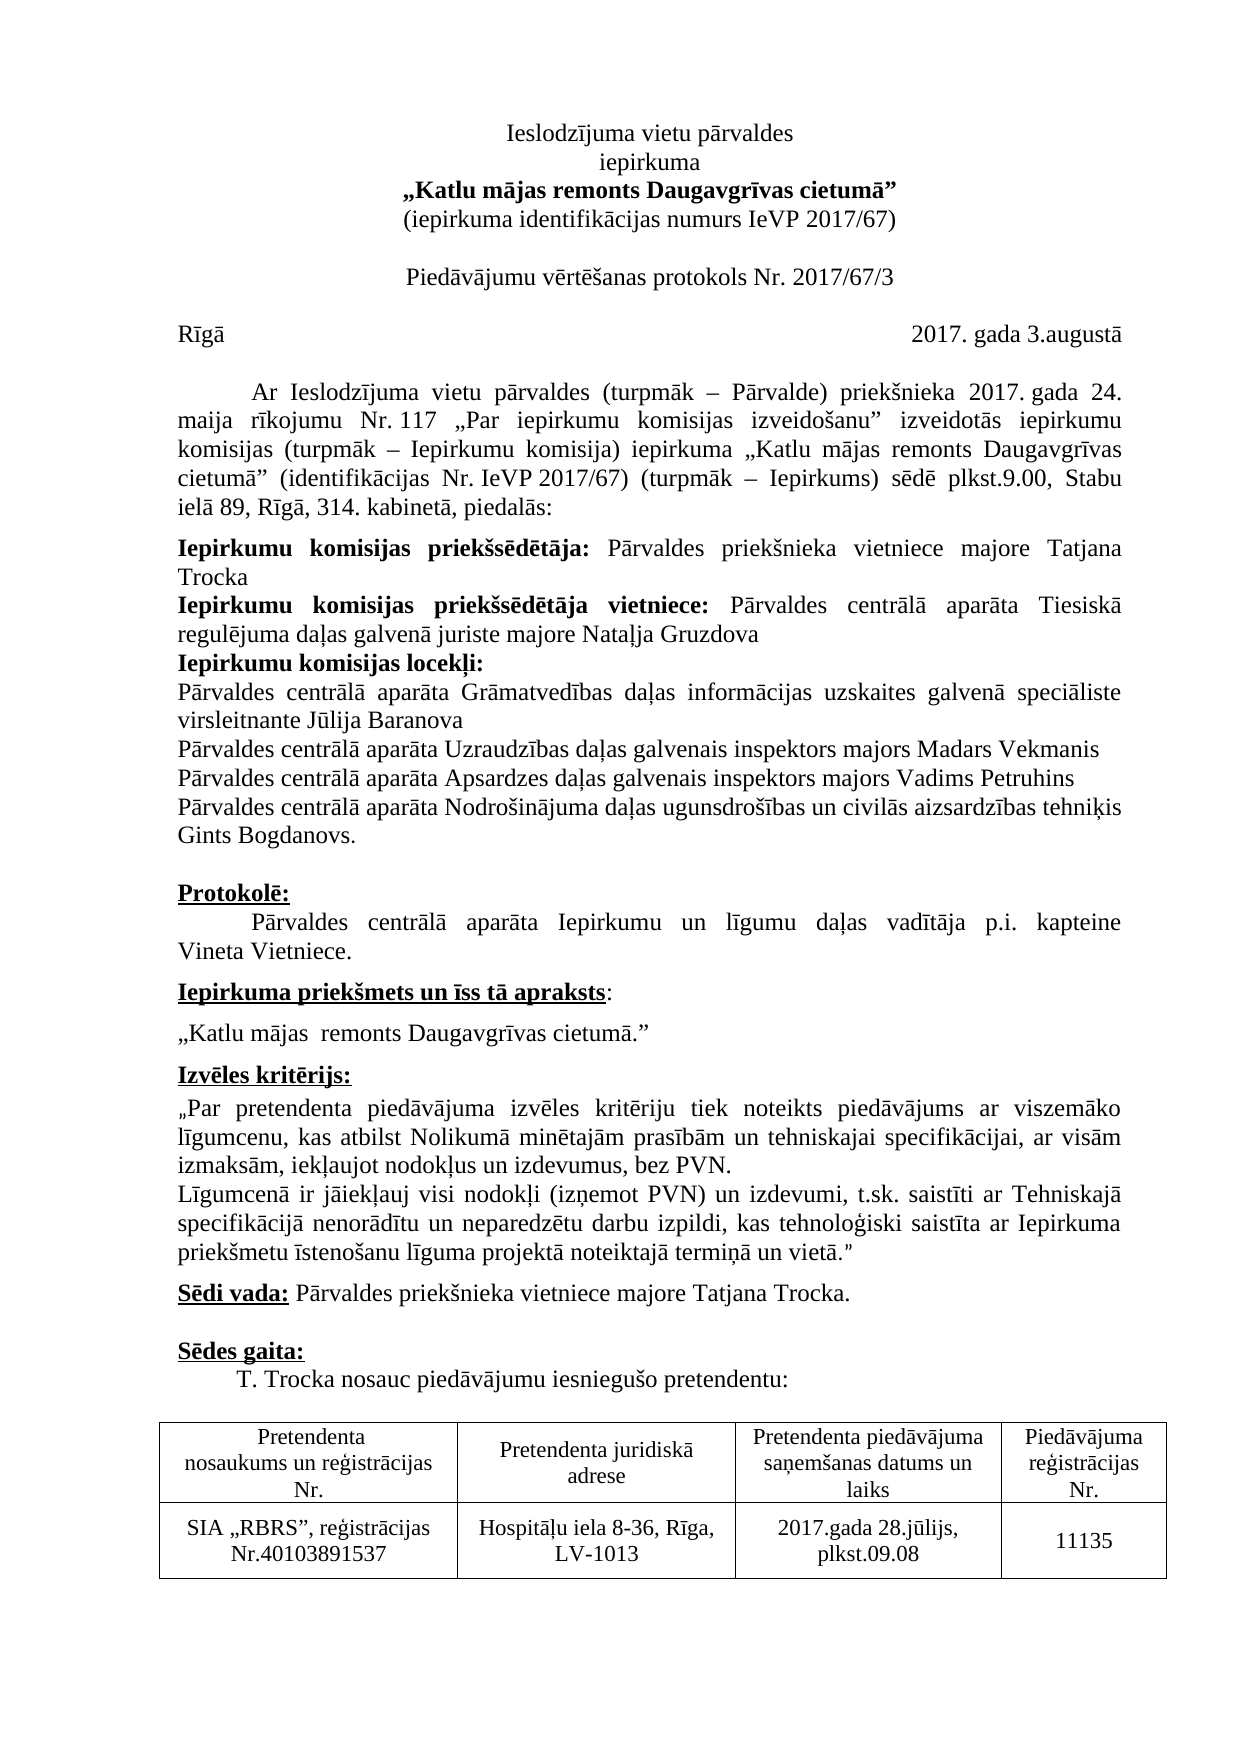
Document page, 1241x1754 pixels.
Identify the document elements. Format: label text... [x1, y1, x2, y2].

text Iepirkumu komisijas locekļi: [177, 648, 1122, 677]
text Iepirkumu komisijas priekšsēdētāja vietniece: Pārvaldes centrālā aparāta Tiesiskā regulējuma daļas galvenā juriste majore Nataļja Gruzdova [177, 591, 1122, 648]
table_cell SIA „RBRS”, reģistrācijas Nr.40103891537 [160, 1503, 457, 1577]
text „Katlu mājas remonts Daugavgrīvas cietumā” [177, 176, 1122, 204]
text Pārvaldes centrālā aparāta Grāmatvedības daļas informācijas uzskaites galvenā speciāliste virsleitnante Jūlija Baranova [177, 677, 1122, 734]
text „Par pretendenta piedāvājuma izvēles kritēriju tiek noteikts piedāvājums ar viszemāko līgumcenu, kas atbilst Nolikumā minētajām prasībām un tehniskajai specifikācijai, ar visām izmaksām, iekļaujot nodokļus un izdevumus, bez PVN. [177, 1093, 1122, 1179]
text iepirkuma [177, 147, 1122, 176]
table_cell 2017.gada 28.jūlijs, plkst.09.08 [736, 1503, 1001, 1577]
text Pārvaldes centrālā aparāta Iepirkumu un līgumu daļas vadītāja p.i. kapteine Vineta Vietniece. [177, 907, 1122, 965]
text Piedāvājumu vērtēšanas Nr. 2017/67/3 [177, 262, 1122, 291]
text Pārvaldes centrālā aparāta Nodrošinājuma daļas ugunsdrošības un civilās aizsardzības tehniķis Gints Bogdanovs. [177, 792, 1122, 850]
text Protokolē: [177, 878, 1118, 907]
table_cell 11135 [1002, 1503, 1166, 1577]
table_cell Hospitāļu iela 8-36, Rīga, LV-1013 [458, 1503, 735, 1577]
text Rīgā 2017. gada 3.augustā [177, 319, 1122, 348]
table_header Pretendenta juridiskā adrese [458, 1423, 735, 1502]
text Līgumcenā ir jāiekļauj visi nodokļi (izņemot PVN) un izdevumi, t.sk. saistīti ar Tehniskajā specifikācijā nenorādītu un neparedzētu darbu izpildi, kas tehnoloģiski saistīta ar Iepirkuma priekšmetu īstenošanu līguma projektā noteiktajā termiņā un vietā.” [177, 1179, 1122, 1266]
text Pārvaldes centrālā aparāta Apsardzes daļas galvenais inspektors majors Vadims Petruhins [177, 763, 1202, 792]
text Ieslodzījuma vietu pārvaldes [177, 118, 1122, 147]
text „Katlu mājas remonts Daugavgrīvas cietumā.” [177, 1018, 1122, 1047]
table_header Piedāvājuma reģistrācijas Nr. [1002, 1423, 1166, 1502]
text Izvēles kritērijs: [177, 1060, 1118, 1088]
text Pārvaldes centrālā aparāta Uzraudzības daļas galvenais inspektors majors Madars Vekmanis [177, 734, 1202, 763]
text Sēdi vada: Pārvaldes priekšnieka vietniece majore Tatjana Trocka. [177, 1278, 1122, 1307]
text T. Trocka nosauc piedāvājumu iesniegušo pretendentu: [177, 1364, 1118, 1393]
table_header Pretendenta piedāvājuma saņemšanas datums un laiks [736, 1423, 1001, 1502]
table_header Pretendenta nosaukums un reģistrācijas Nr. [160, 1423, 457, 1502]
text Sēdes gaita: [177, 1336, 1118, 1364]
text (iepirkuma identifikācijas numurs IeVP 2017/67) [177, 204, 1122, 233]
text Ar Ieslodzījuma vietu pārvaldes (turpmāk – Pārvalde) priekšnieka 2017. gada 24. maija rīkojumu Nr. 117 „Par iepirkumu komisijas izveidošanu” izveidotās iepirkumu komisijas (turpmāk – Iepirkumu komisija) iepirkuma „Katlu mājas remonts Daugavgrīvas cietumā” (identifikācijas Nr. IeVP 2017/67) (turpmāk – Iepirkums) sēdē plkst.9.00, Stabu ielā 89, Rīgā, 314. kabinetā, piedalās: [177, 377, 1122, 521]
text Iepirkuma priekšmets un īss tā apraksts: [177, 977, 1122, 1006]
text Iepirkumu komisijas priekšsēdētāja: Pārvaldes priekšnieka vietniece majore Tatjana Trocka [177, 533, 1122, 591]
